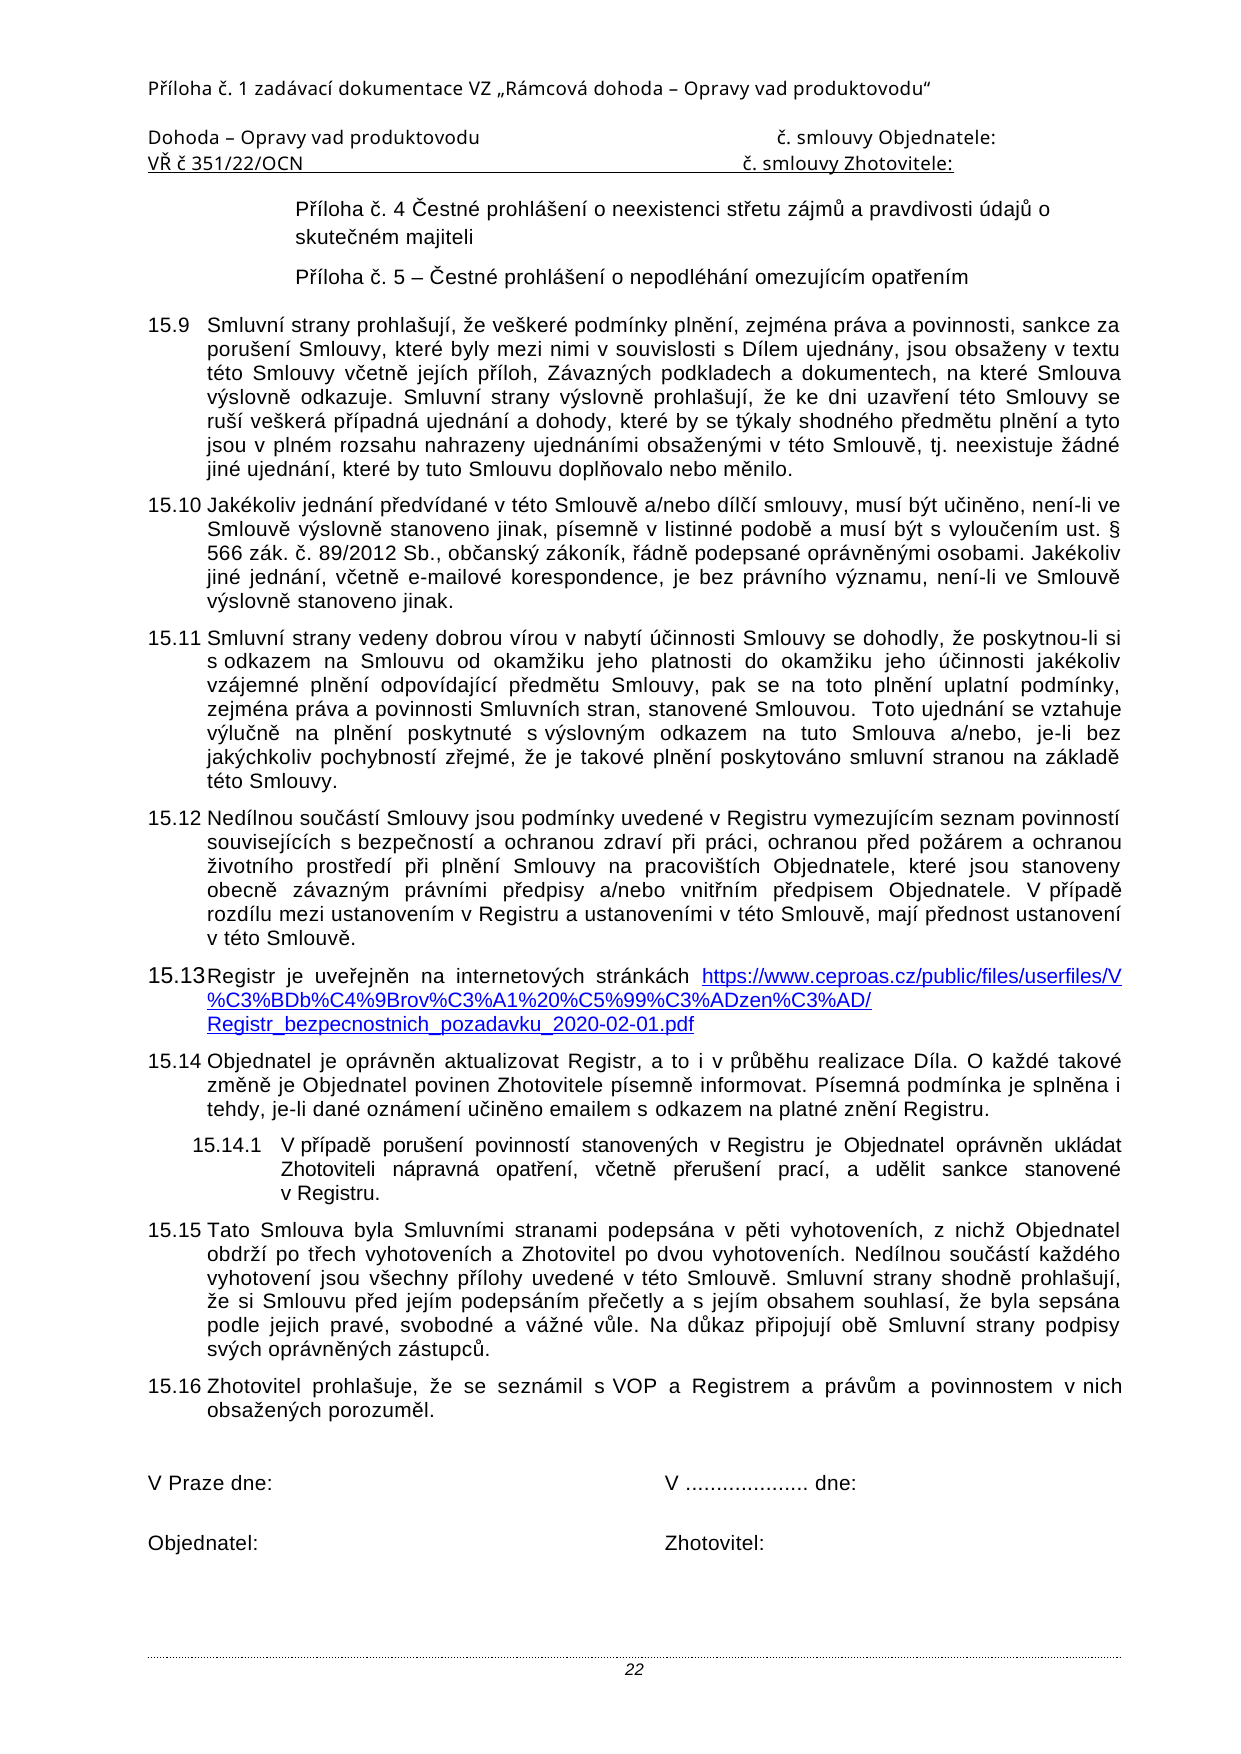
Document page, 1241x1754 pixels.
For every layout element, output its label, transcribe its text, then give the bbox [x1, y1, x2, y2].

list Jakékoliv jednání předvídané v této Smlouvě a/nebo dílčí smlouvy, musí být učiněno, není-li ve Smlouvě výslovně stanoveno jinak, písemně v listinné podobě a musí být s vyloučením ust. § 566 zák. č. 89/2012 Sb., občanský zákoník, řádně podepsané oprávněnými osobami. Jakékoliv jiné jednání, včetně e-mailové korespondence, je bez právního významu, není-li ve Smlouvě výslovně stanoveno jinak. [148, 493, 1122, 613]
list Smluvní strany vedeny dobrou vírou v nabytí účinnosti Smlouvy se dohodly, že poskytnou-li si s odkazem na Smlouvu od okamžiku jeho platnosti do okamžiku jeho účinnosti jakékoliv vzájemné plnění odpovídající předmětu Smlouvy, pak se na toto plnění uplatní podmínky, zejména práva a povinnosti Smluvních stran, stanovené Smlouvou. Toto ujednání se vztahuje výlučně na plnění poskytnuté s výslovným odkazem na tuto Smlouva a/nebo, je-li bez jakýchkoliv pochybností zřejmé, že je takové plnění poskytováno smluvní stranou na základě této Smlouvy. [148, 625, 1122, 793]
list Objednatel je oprávněn aktualizovat Registr, a to i v průběhu realizace Díla. O každé takové změně je Objednatel povinen Zhotovitele písemně informovat. Písemná podmínka je splněna i tehdy, je-li dané oznámení učiněno emailem s odkazem na platné znění Registru. [148, 1049, 1122, 1121]
list Nedílnou součástí Smlouvy jsou podmínky uvedené v Registru vymezujícím seznam povinností souvisejících s bezpečností a ochranou zdraví při práci, ochranou před požárem a ochranou životního prostředí při plnění Smlouvy na pracovištích Objednatele, které jsou stanoveny obecně závazným právními předpisy a/nebo vnitřním předpisem Objednatele. V případě rozdílu mezi ustanovením v Registru a ustanoveními v této Smlouvě, mají přednost ustanovení v této Smlouvě. [148, 806, 1122, 949]
list V případě porušení povinností stanovených v Registru je Objednatel oprávněn ukládat Zhotoviteli nápravná opatření, včetně přerušení prací, a udělit sankce stanovené v Registru. [192, 1133, 1122, 1205]
list Zhotovitel prohlašuje, že se seznámil s VOP a Registrem a právům a povinnostem v nich obsažených porozuměl. [148, 1374, 1122, 1422]
text V Praze dne: V .................... dne: [148, 1471, 1122, 1494]
text Objednatel: Zhotovitel: [148, 1531, 1122, 1555]
list Smluvní strany prohlašují, že veškeré podmínky plnění, zejména práva a povinnosti, sankce za porušení Smlouvy, které byly mezi nimi v souvislosti s Dílem ujednány, jsou obsaženy v textu této Smlouvy včetně jejích příloh, Závazných podkladech a dokumentech, na které Smlouva výslovně odkazuje. Smluvní strany výslovně prohlašují, že ke dni uzavření této Smlouvy se ruší veškerá případná ujednání a dohody, které by se týkaly shodného předmětu plnění a tyto jsou v plném rozsahu nahrazeny ujednáními obsaženými v této Smlouvě, tj. neexistuje žádné jiné ujednání, které by tuto Smlouvu doplňovalo nebo měnilo. [148, 313, 1122, 481]
list Tato Smlouva byla Smluvními stranami podepsána v pěti vyhotoveních, z nichž Objednatel obdrží po třech vyhotoveních a Zhotovitel po dvou vyhotoveních. Nedílnou součástí každého vyhotovení jsou všechny přílohy uvedené v této Smlouvě. Smluvní strany shodně prohlašují, že si Smlouvu před jejím podepsáním přečetly a s jejím obsahem souhlasí, že byla sepsána podle jejich pravé, svobodné a vážné vůle. Na důkaz připojují obě Smluvní strany podpisy svých oprávněných zástupců. [148, 1217, 1122, 1361]
text Příloha č. 4 Čestné prohlášení o neexistenci střetu zájmů a pravdivosti údajů o skutečném majiteli [295, 197, 1122, 248]
text Příloha č. 5 – Čestné prohlášení o nepodléhání omezujícím opatřením [267, 264, 1122, 288]
list Registr je uveřejněn na internetových stránkách https://www.ceproas.cz/public/files/userfiles/V%C3%BDb%C4%9Brov%C3%A1%20%C5%99%C3%ADzen%C3%AD/Registr_bezpecnostnich_pozadavku_2020-02-01.pdf [148, 962, 1122, 1036]
